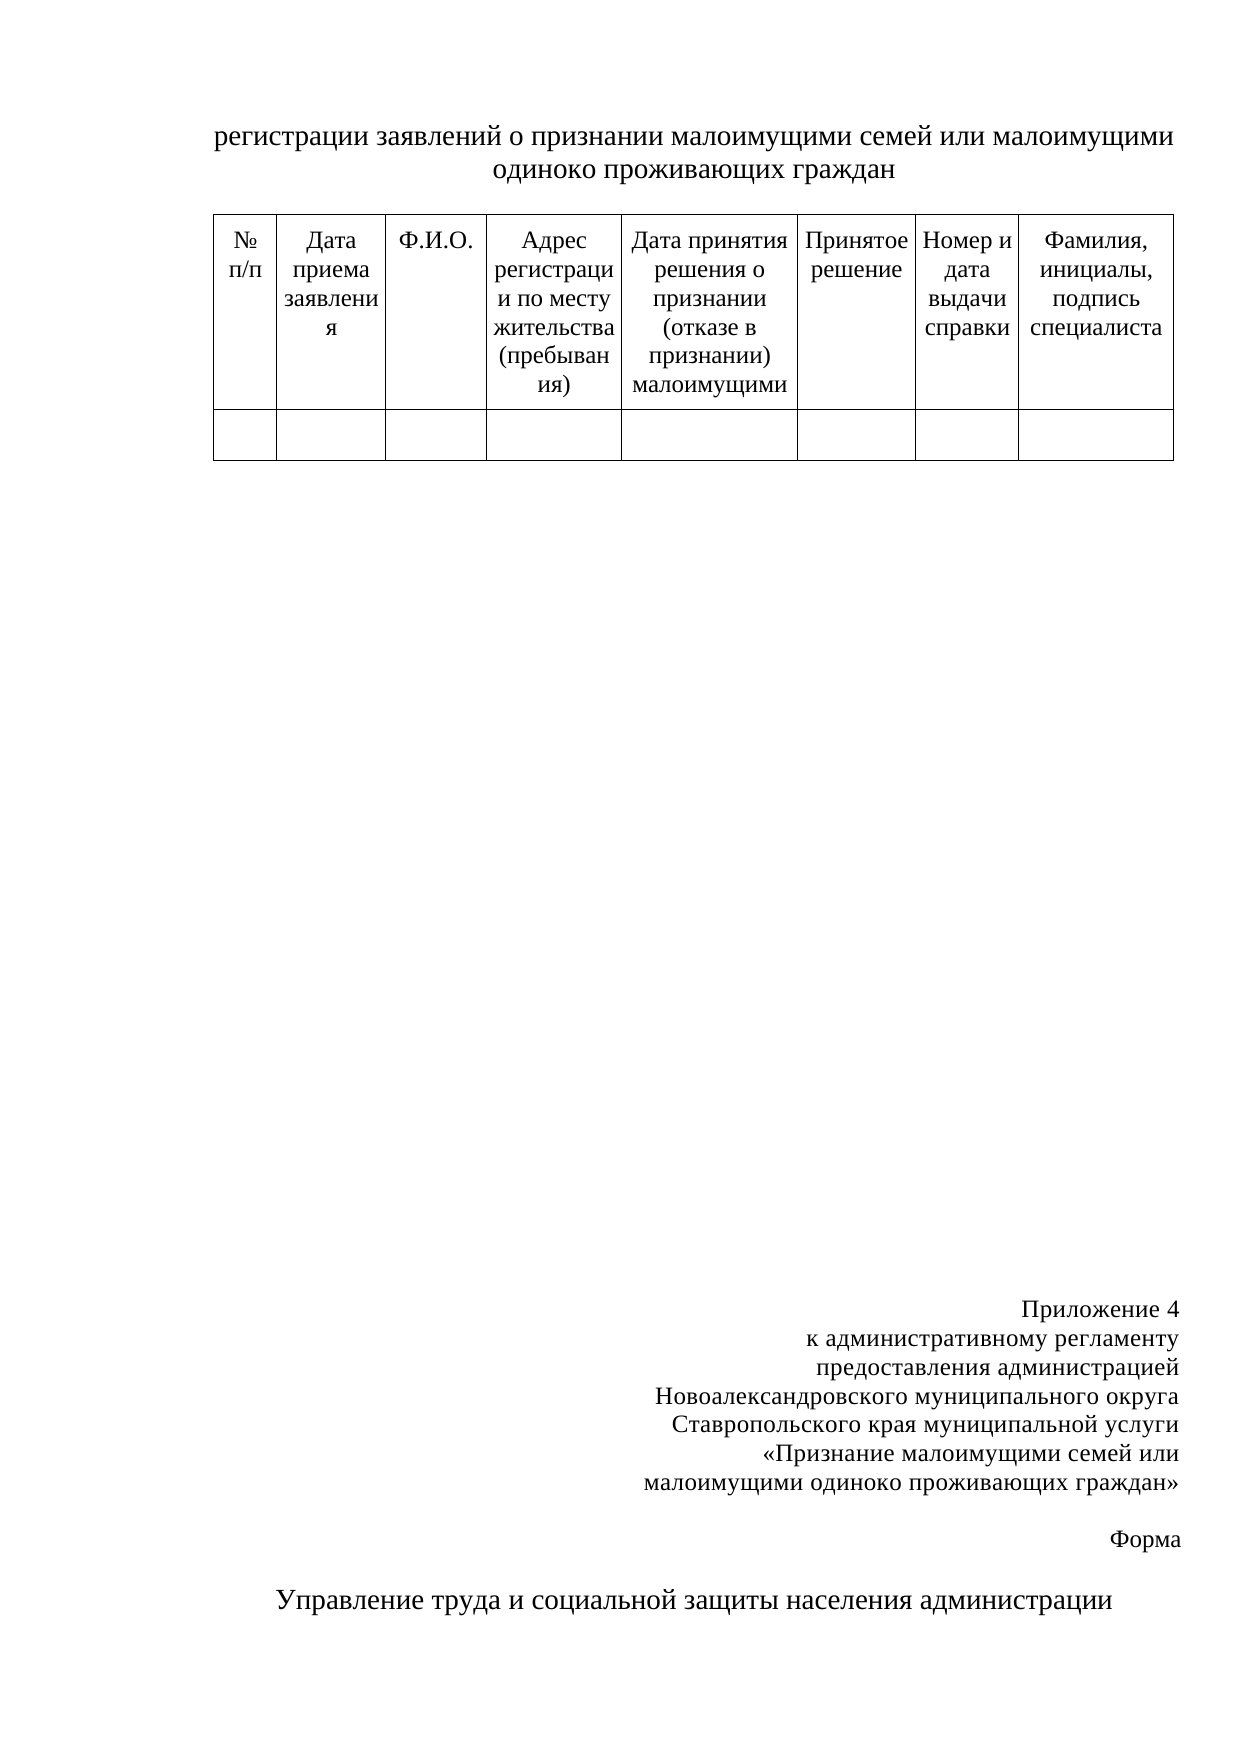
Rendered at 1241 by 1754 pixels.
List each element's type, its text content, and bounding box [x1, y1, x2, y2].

table_header Дата приема заявления [277, 215, 385, 409]
table_header Номер и дата выдачи справки [916, 215, 1018, 409]
table_cell [798, 410, 915, 460]
table_cell [1019, 410, 1173, 460]
table_cell [487, 410, 621, 460]
text предоставления администрацией [207, 1352, 1180, 1381]
text «Признание малоимущими семей или [207, 1438, 1180, 1467]
text регистрации заявлений о признании малоимущими семей или малоимущими одиноко проживающих граждан [207, 118, 1181, 185]
table_cell [916, 410, 1018, 460]
text Новоалександровского муниципального округа [207, 1381, 1180, 1409]
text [207, 1582, 1181, 1616]
text малоимущими одиноко проживающих граждан» [207, 1467, 1180, 1496]
table_cell [386, 410, 486, 460]
table_header № п/п [214, 215, 276, 409]
text к административному регламенту [207, 1323, 1180, 1352]
text Приложение 4 [207, 1294, 1180, 1323]
text Форма [207, 1524, 1181, 1553]
table_header Ф.И.О. [386, 215, 486, 409]
table_header Адрес регистрации по месту жительства (пребывания) [487, 215, 621, 409]
table_cell [277, 410, 385, 460]
table_cell [214, 410, 276, 460]
text Ставропольского края муниципальной услуги [207, 1409, 1180, 1438]
table_header Принятое решение [798, 215, 915, 409]
table_header Фамилия, инициалы, подпись специалиста [1019, 215, 1173, 409]
table_header Дата принятия решения о признании (отказе в признании) малоимущими [622, 215, 797, 409]
table_cell [622, 410, 797, 460]
